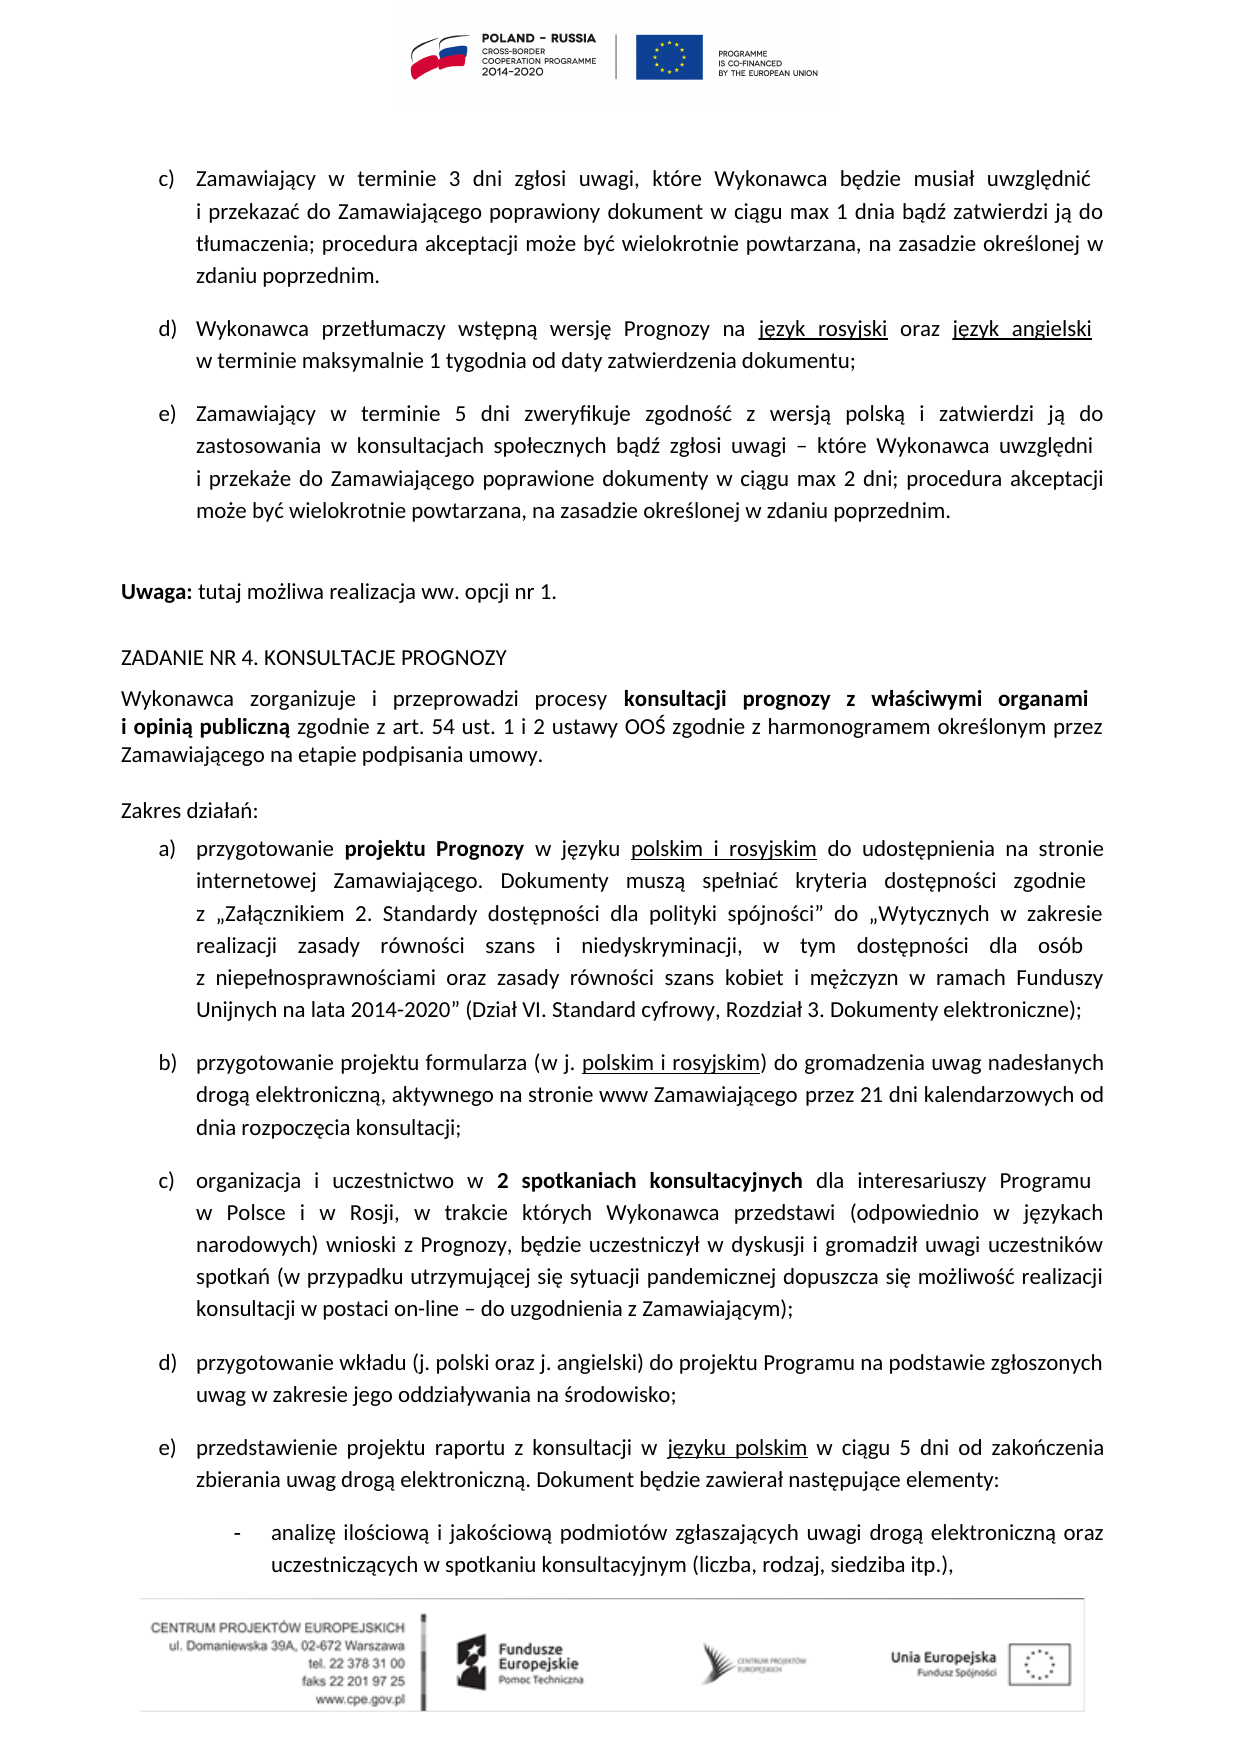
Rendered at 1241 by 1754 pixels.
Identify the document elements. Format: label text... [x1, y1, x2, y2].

list przygotowanie wkładu (j. polski oraz j. angielski) do projektu Programu na podstawie zgłoszonych uwag w zakresie jego oddziaływania na środowisko; [158, 1348, 1105, 1408]
list Zamawiający w terminie 3 dni zgłosi uwagi, które Wykonawca będzie musiał uwzględnić i przekazać do Zamawiającego poprawiony dokument w ciągu max 1 dnia bądź zatwierdzi ją do tłumaczenia; procedura akceptacji może być wielokrotnie powtarzana, na zasadzie określonej w zdaniu poprzednim. [158, 164, 1105, 289]
list przygotowanie projektu Prognozy w języku polskim i rosyjskim do udostępnienia na stronie internetowej Zamawiającego. Dokumenty muszą spełniać kryteria dostępności zgodnie z „Załącznikiem 2. Standardy dostępności dla polityki spójności” do „Wytycznych w zakresie realizacji zasady równości szans i niedyskryminacji, w tym dostępności dla osób z niepełnosprawnościami oraz zasady równości szans kobiet i mężczyzn w ramach Funduszy Unijnych na lata 2014-2020” (Dział VI. Standard cyfrowy, Rozdział 3. Dokumenty elektroniczne); [158, 834, 1105, 1023]
text Zakres działań: [121, 796, 1105, 824]
picture [392, 0, 834, 111]
text Wykonawca zorganizuje i przeprowadzi procesy konsultacji prognozy z właściwymi organami i opinią publiczną zgodnie z art. 54 ust. 1 i 2 ustawy OOŚ zgodnie z harmonogramem określonym przez Zamawiającego na etapie podpisania umowy. [121, 684, 1105, 768]
list przygotowanie projektu formularza (w j. polskim i rosyjskim) do gromadzenia uwag nadesłanych drogą elektroniczną, aktywnego na stronie www Zamawiającego przez 21 dni kalendarzowych od dnia rozpoczęcia konsultacji; [158, 1048, 1105, 1141]
list Zamawiający w terminie 5 dni zweryfikuje zgodność z wersją polską i zatwierdzi ją do zastosowania w konsultacjach społecznych bądź zgłosi uwagi – które Wykonawca uwzględni i przekaże do Zamawiającego poprawione dokumenty w ciągu max 2 dni; procedura akceptacji może być wielokrotnie powtarzana, na zasadzie określonej w zdaniu poprzednim. [158, 399, 1105, 524]
text ZADANIE NR 4. KONSULTACJE PROGNOZY [121, 643, 1105, 671]
list organizacja i uczestnictwo w 2 spotkaniach konsultacyjnych dla interesariuszy Programu w Polsce i w Rosji, w trakcie których Wykonawca przedstawi (odpowiednio w językach narodowych) wnioski z Prognozy, będzie uczestniczył w dyskusji i gromadził uwagi uczestników spotkań (w przypadku utrzymującej się sytuacji pandemicznej dopuszcza się możliwość realizacji konsultacji w postaci on-line – do uzgodnienia z Zamawiającym); [158, 1166, 1105, 1323]
picture [140, 1598, 1086, 1713]
list przedstawienie projektu raportu z konsultacji w języku polskim w ciągu 5 dni od zakończenia zbierania uwag drogą elektroniczną. Dokument będzie zawierał następujące elementy: [158, 1433, 1105, 1493]
list Wykonawca przetłumaczy wstępną wersję Prognozy na język rosyjski oraz język angielski w terminie maksymalnie 1 tygodnia od daty zatwierdzenia dokumentu; [158, 314, 1105, 374]
text Uwaga: tutaj możliwa realizacja ww. opcji nr 1. [121, 577, 1105, 605]
list analizę ilościową i jakościową podmiotów zgłaszających uwagi drogą elektroniczną oraz uczestniczących w spotkaniu konsultacyjnym (liczba, rodzaj, siedziba itp.), [233, 1518, 1105, 1578]
